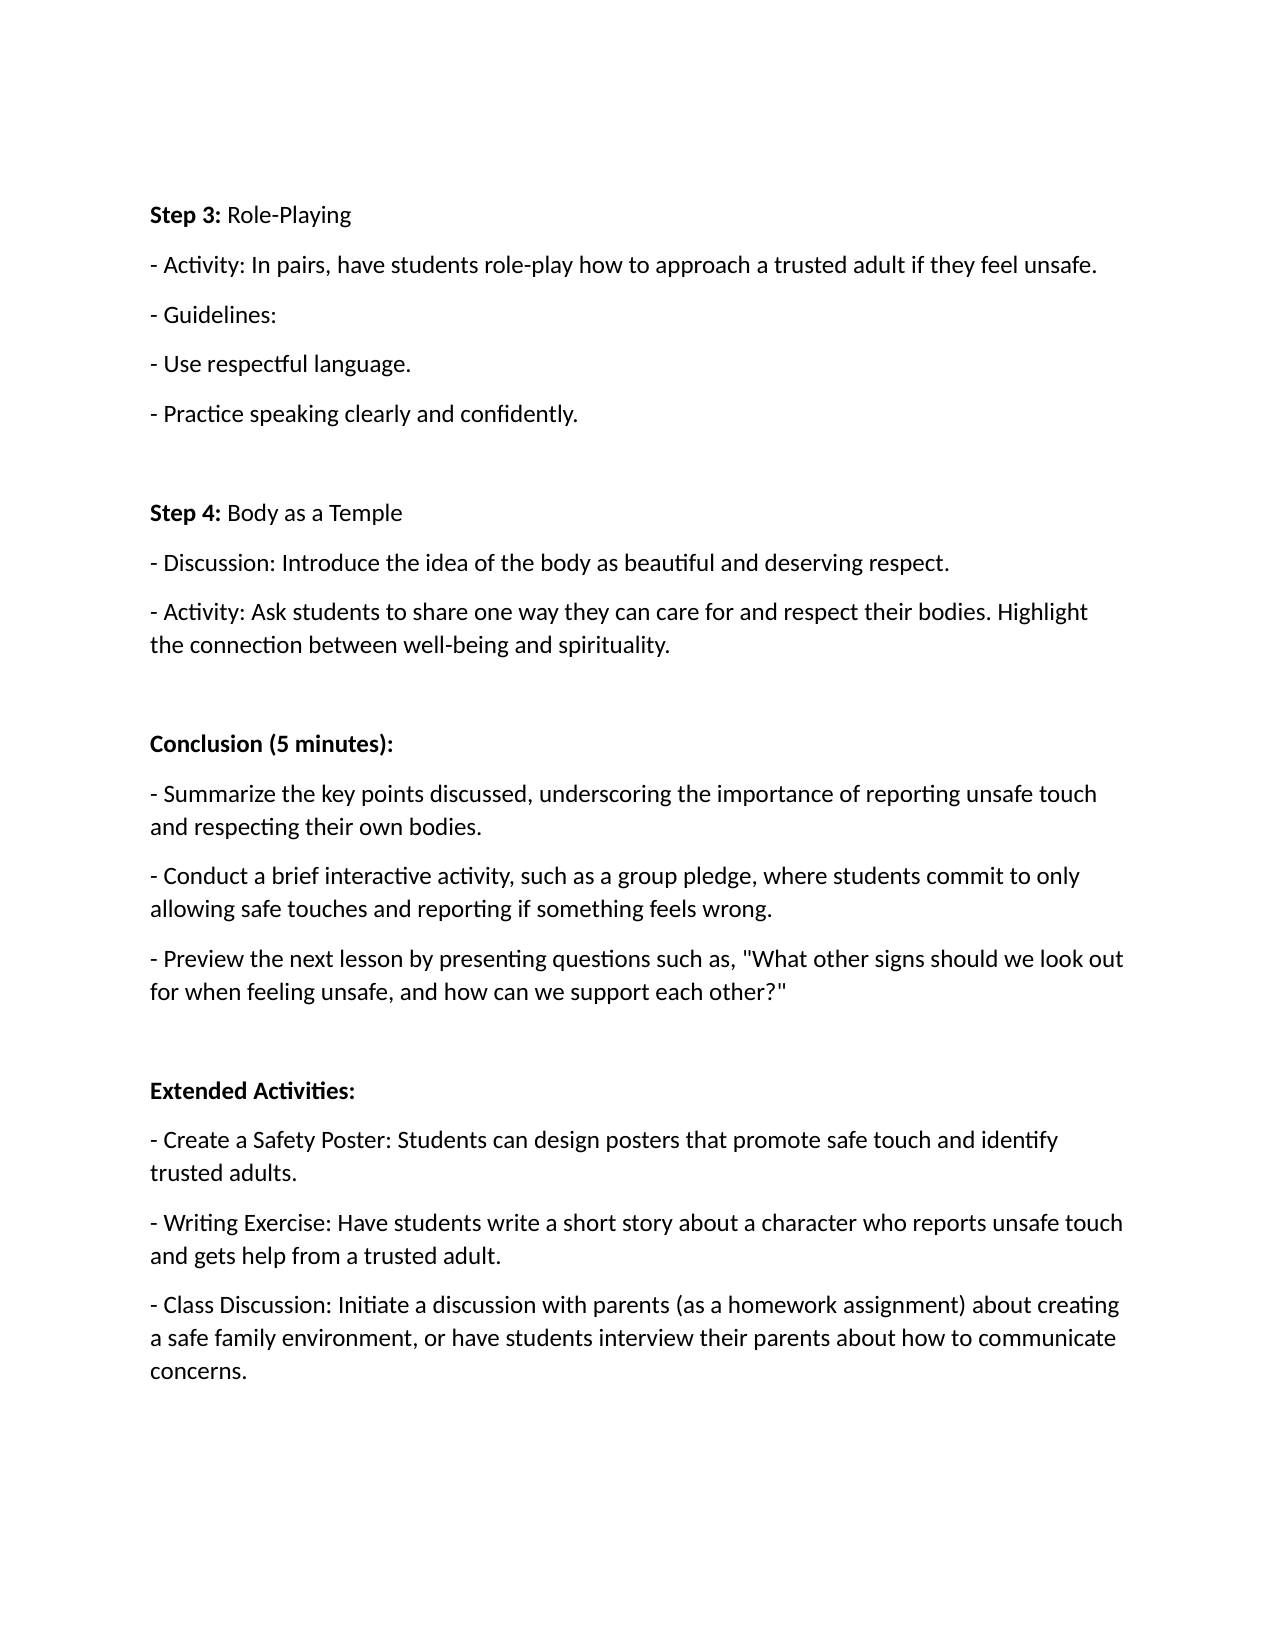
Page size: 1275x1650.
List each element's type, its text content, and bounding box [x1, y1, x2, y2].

text - Activity: In pairs, have students role-play how to approach a trusted adult if they feel unsafe. [150, 249, 1125, 280]
text - Class Discussion: Initiate a discussion with parents (as a homework assignment) about creating a safe family environment, or have students interview their parents about how to communicate concerns. [150, 1289, 1125, 1386]
text - Writing Exercise: Have students write a short story about a character who reports unsafe touch and gets help from a trusted adult. [150, 1207, 1125, 1271]
text - Conduct a brief interactive activity, such as a group pledge, where students commit to only allowing safe touches and reporting if something feels wrong. [150, 860, 1125, 924]
text - Activity: Ask students to share one way they can care for and respect their bodies. Highlight the connection between well-being and spirituality. [150, 596, 1125, 660]
text - Create a Safety Poster: Students can design posters that promote safe touch and identify trusted adults. [150, 1124, 1125, 1188]
text Conclusion (5 minutes): [150, 728, 1125, 759]
text - Practice speaking clearly and confidently. [150, 398, 1125, 428]
text - Guidelines: [150, 299, 1125, 329]
text - Discussion: Introduce the idea of the body as beautiful and deserving respect. [150, 547, 1125, 577]
text Step 4: Body as a Temple [150, 497, 1125, 528]
text Step 3: Role-Playing [150, 199, 1125, 230]
text Extended Activities: [150, 1075, 1125, 1106]
text - Summarize the key points discussed, underscoring the importance of reporting unsafe touch and respecting their own bodies. [150, 778, 1125, 841]
text - Use respectful language. [150, 348, 1125, 379]
text - Preview the next lesson by presenting questions such as, "What other signs should we look out for when feeling unsafe, and how can we support each other?" [150, 943, 1125, 1006]
